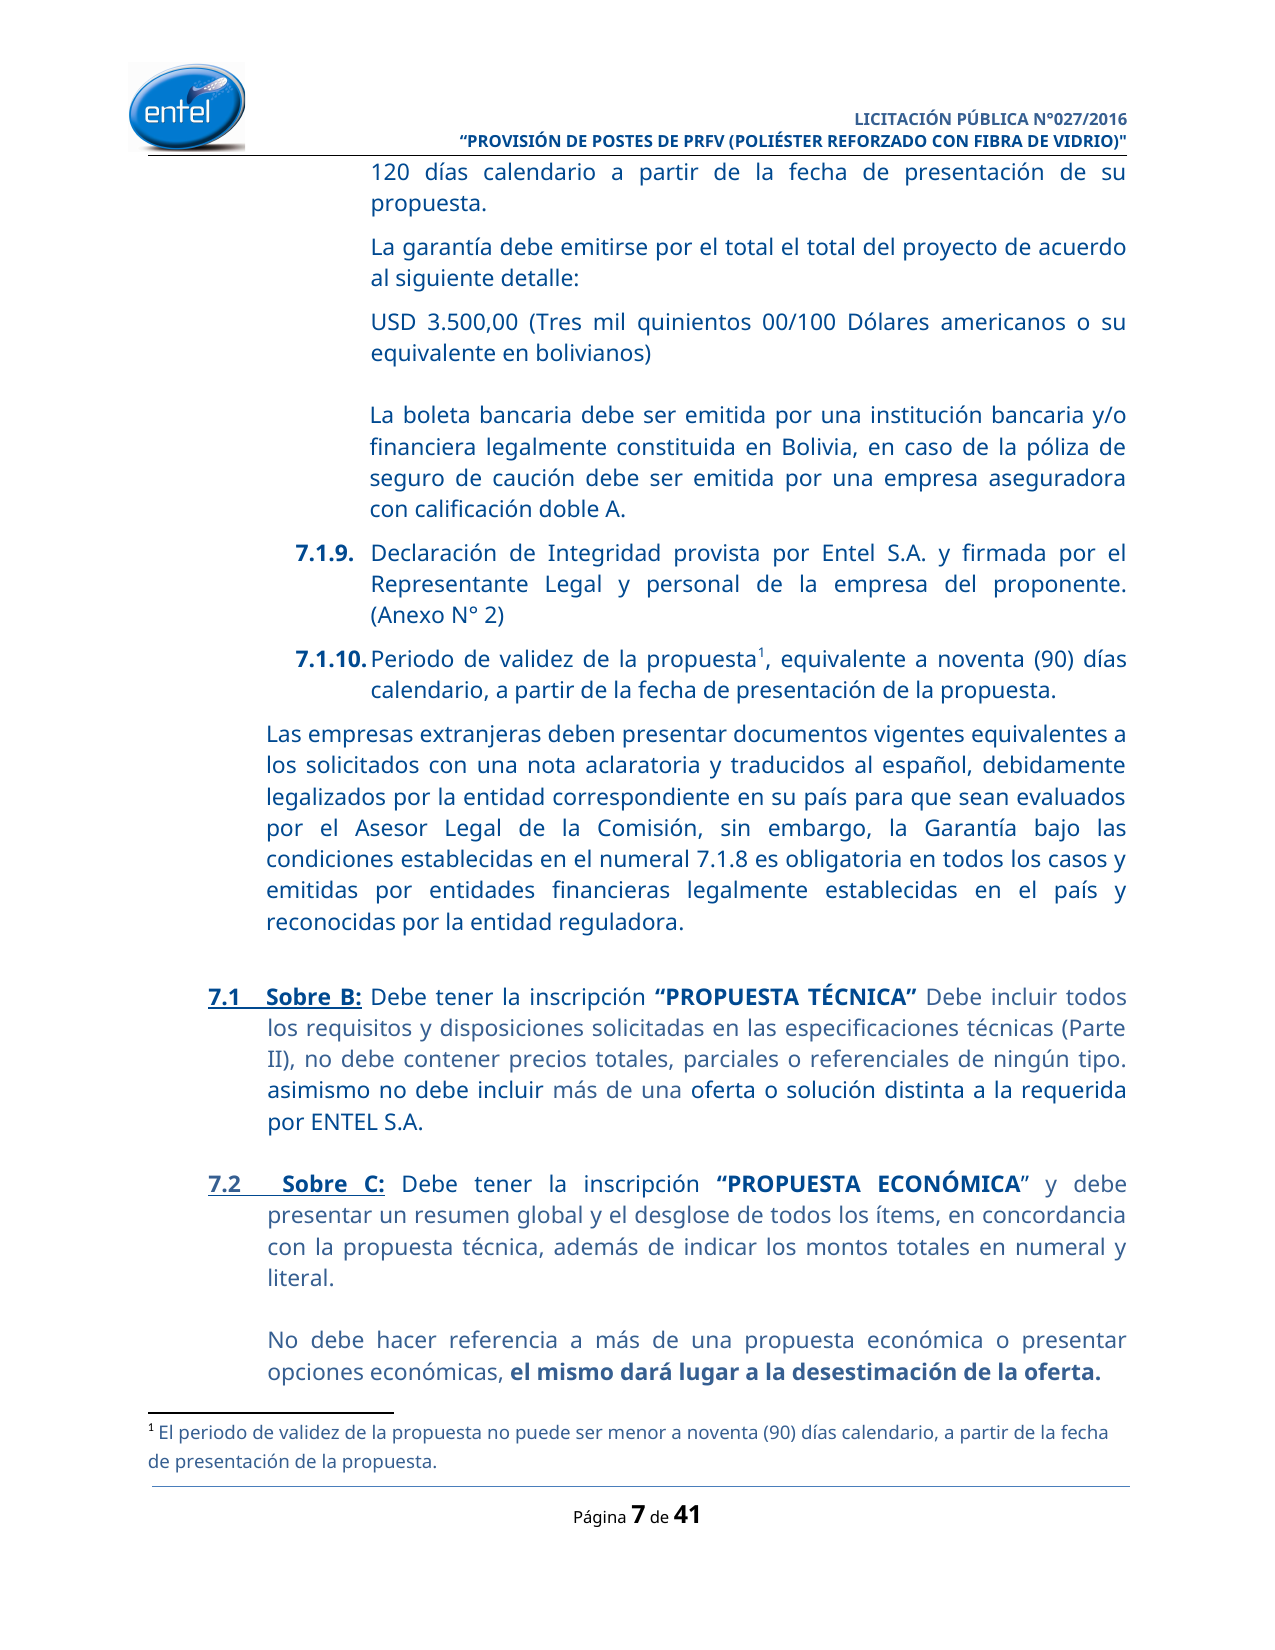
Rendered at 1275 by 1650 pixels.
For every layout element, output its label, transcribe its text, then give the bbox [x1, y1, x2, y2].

picture [128, 62, 246, 152]
text Las empresas extranjeras deben presentar documentos vigentes equivalentes a los solicitados con una nota aclaratoria y traducidos al español, debidamente legalizados por la entidad correspondiente en su país para que sean evaluados por el Asesor Legal de la Comisión, sin embargo, la Garantía bajo las condiciones establecidas en el numeral 7.1.8 es obligatoria en todos los casos y emitidas por entidades financieras legalmente establecidas en el país y reconocidas por la entidad reguladora. [266, 718, 1127, 937]
list La boleta bancaria debe ser emitida por una institución bancaria y/o financiera legalmente constituida en Bolivia, en caso de la póliza de seguro de caución debe ser emitida por una empresa aseguradora con calificación doble A. [369, 399, 1127, 524]
list Periodo de validez de la propuesta, equivalente a noventa (90) días calendario, a partir de la fecha de presentación de la propuesta. [295, 643, 1127, 706]
list La garantía debe emitirse por el total el total del proyecto de acuerdo al siguiente detalle: [370, 231, 1127, 293]
list Sobre C: Debe tener la inscripción “PROPUESTA ECONÓMICA” y debe presentar un resumen global y el desglose de todos los ítems, en concordancia con la propuesta técnica, además de indicar los montos totales en numeral y literal. [208, 1168, 1127, 1293]
list Declaración de Integridad provista por Entel S.A. y firmada por el Representante Legal y personal de la empresa del proponente. (Anexo N° 2) [295, 537, 1127, 631]
list Sobre B: Debe tener la inscripción “PROPUESTA TÉCNICA” Debe incluir todos los requisitos y disposiciones solicitadas en las especificaciones técnicas (Parte II), no debe contener precios totales, parciales o referenciales de ningún tipo. asimismo no debe incluir más de una oferta o solución distinta a la requerida por ENTEL S.A. [208, 981, 1127, 1137]
list USD 3.500,00 (Tres mil quinientos 00/100 Dólares americanos o su equivalente en bolivianos) [370, 306, 1127, 368]
text No debe hacer referencia a más de una propuesta económica o presentar opciones económicas, el mismo dará lugar a la desestimación de la oferta. [267, 1324, 1127, 1387]
